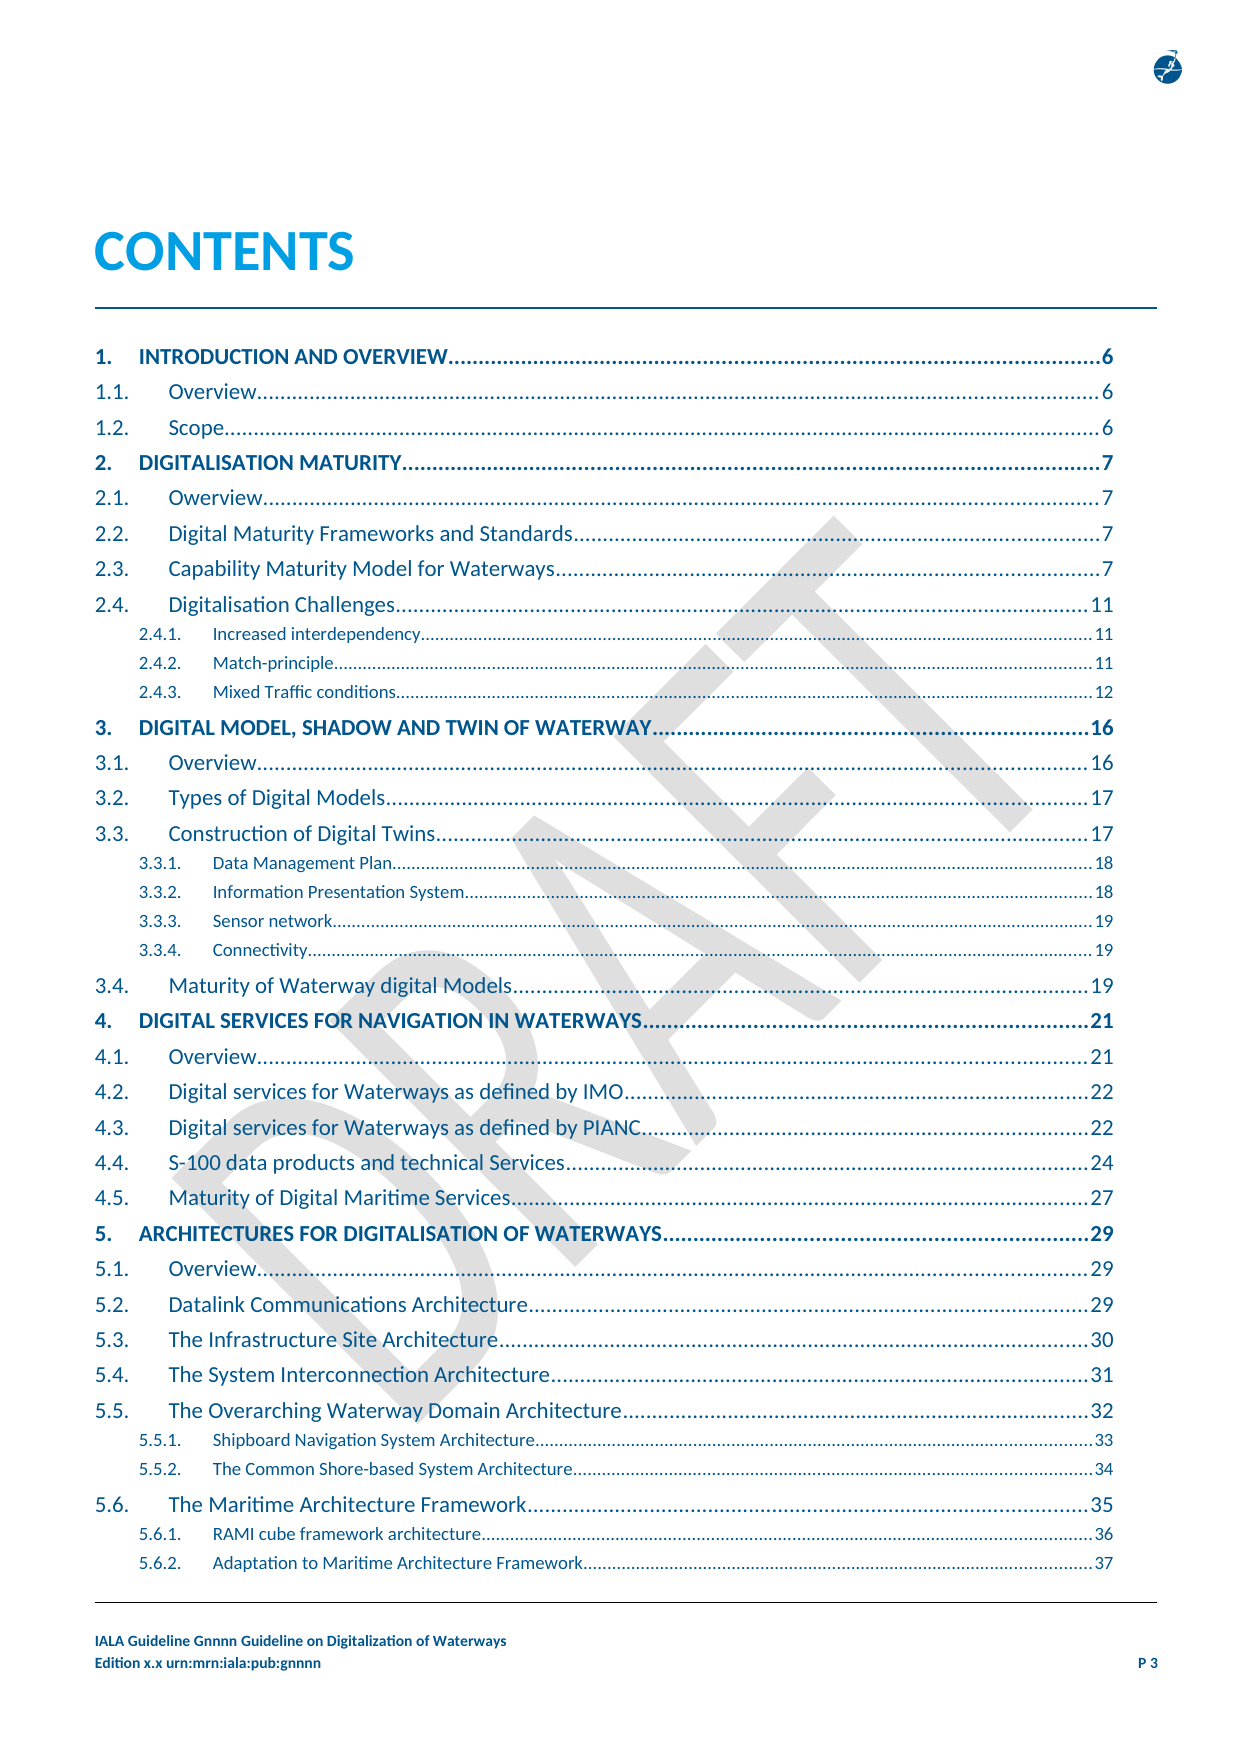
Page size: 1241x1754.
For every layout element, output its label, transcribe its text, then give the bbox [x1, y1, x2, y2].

text 5.5.2. The Common Shore-based System Architecture 34 [139, 1457, 1157, 1480]
text 2.4.2. Match-principle 11 [139, 651, 1157, 674]
text 2.4. Digitalisation Challenges 11 [94, 586, 1113, 618]
text 3.2. Types of Digital Models 17 [94, 780, 1113, 811]
text 2. Digitalisation Maturity 7 [94, 445, 1113, 476]
text 5.6. The Maritime Architecture Framework 35 [94, 1486, 1113, 1518]
text 4.3. Digital services for Waterways as defined by PIANC 22 [94, 1109, 1113, 1141]
text 5.5.1. Shipboard Navigation System Architecture 33 [139, 1428, 1157, 1451]
text 3.3.3. Sensor network 19 [139, 909, 1157, 932]
text 3.3. Construction of Digital Twins 17 [94, 816, 1113, 847]
text 5.4. The System Interconnection Architecture 31 [94, 1357, 1113, 1388]
text 1.1. Overview 6 [94, 374, 1113, 405]
text 1.2. Scope 6 [94, 409, 1113, 441]
text 1. Introduction and overview 6 [94, 338, 1113, 370]
text 3.3.4. Connectivity 19 [139, 938, 1157, 961]
text 5.5. The Overarching Waterway Domain Architecture 32 [94, 1393, 1113, 1424]
text 3. Digital model, shadow and Twin of waterway 16 [94, 709, 1113, 741]
picture [1122, 0, 1241, 119]
text 5.6.1. RAMI cube framework architecture 36 [139, 1522, 1157, 1545]
text 4. Digital Services for navigation in waterways 21 [94, 1003, 1113, 1034]
text 3.3.1. Data Management Plan 18 [139, 851, 1157, 874]
text 3.3.2. Information Presentation System 18 [139, 880, 1157, 903]
text 4.5. Maturity of Digital Maritime Services 27 [94, 1180, 1113, 1211]
text 2.4.3. Mixed Traffic conditions 12 [139, 680, 1157, 703]
text 5.3. The Infrastructure Site Architecture 30 [94, 1322, 1113, 1353]
text 3.4. Maturity of Waterway digital Models 19 [94, 968, 1113, 999]
text 4.2. Digital services for Waterways as defined by IMO 22 [94, 1074, 1113, 1105]
text 2.1. Owerview 7 [94, 480, 1113, 511]
text 3.1. Overview 16 [94, 745, 1113, 776]
text 4.1. Overview 21 [94, 1038, 1113, 1070]
text 2.3. Capability Maturity Model for Waterways 7 [94, 551, 1113, 582]
text 4.4. S-100 data products and technical Services 24 [94, 1145, 1113, 1176]
text 5. Architectures for Digitalisation of waterways 29 [94, 1216, 1113, 1247]
text 5.2. Datalink Communications Architecture 29 [94, 1286, 1113, 1318]
text 5.6.2. Adaptation to Maritime Architecture Framework 37 [139, 1551, 1157, 1574]
text 5.1. Overview 29 [94, 1251, 1113, 1282]
text 2.2. Digital Maturity Frameworks and Standards 7 [94, 516, 1113, 547]
text 2.4.1. Increased interdependency 11 [139, 622, 1157, 645]
